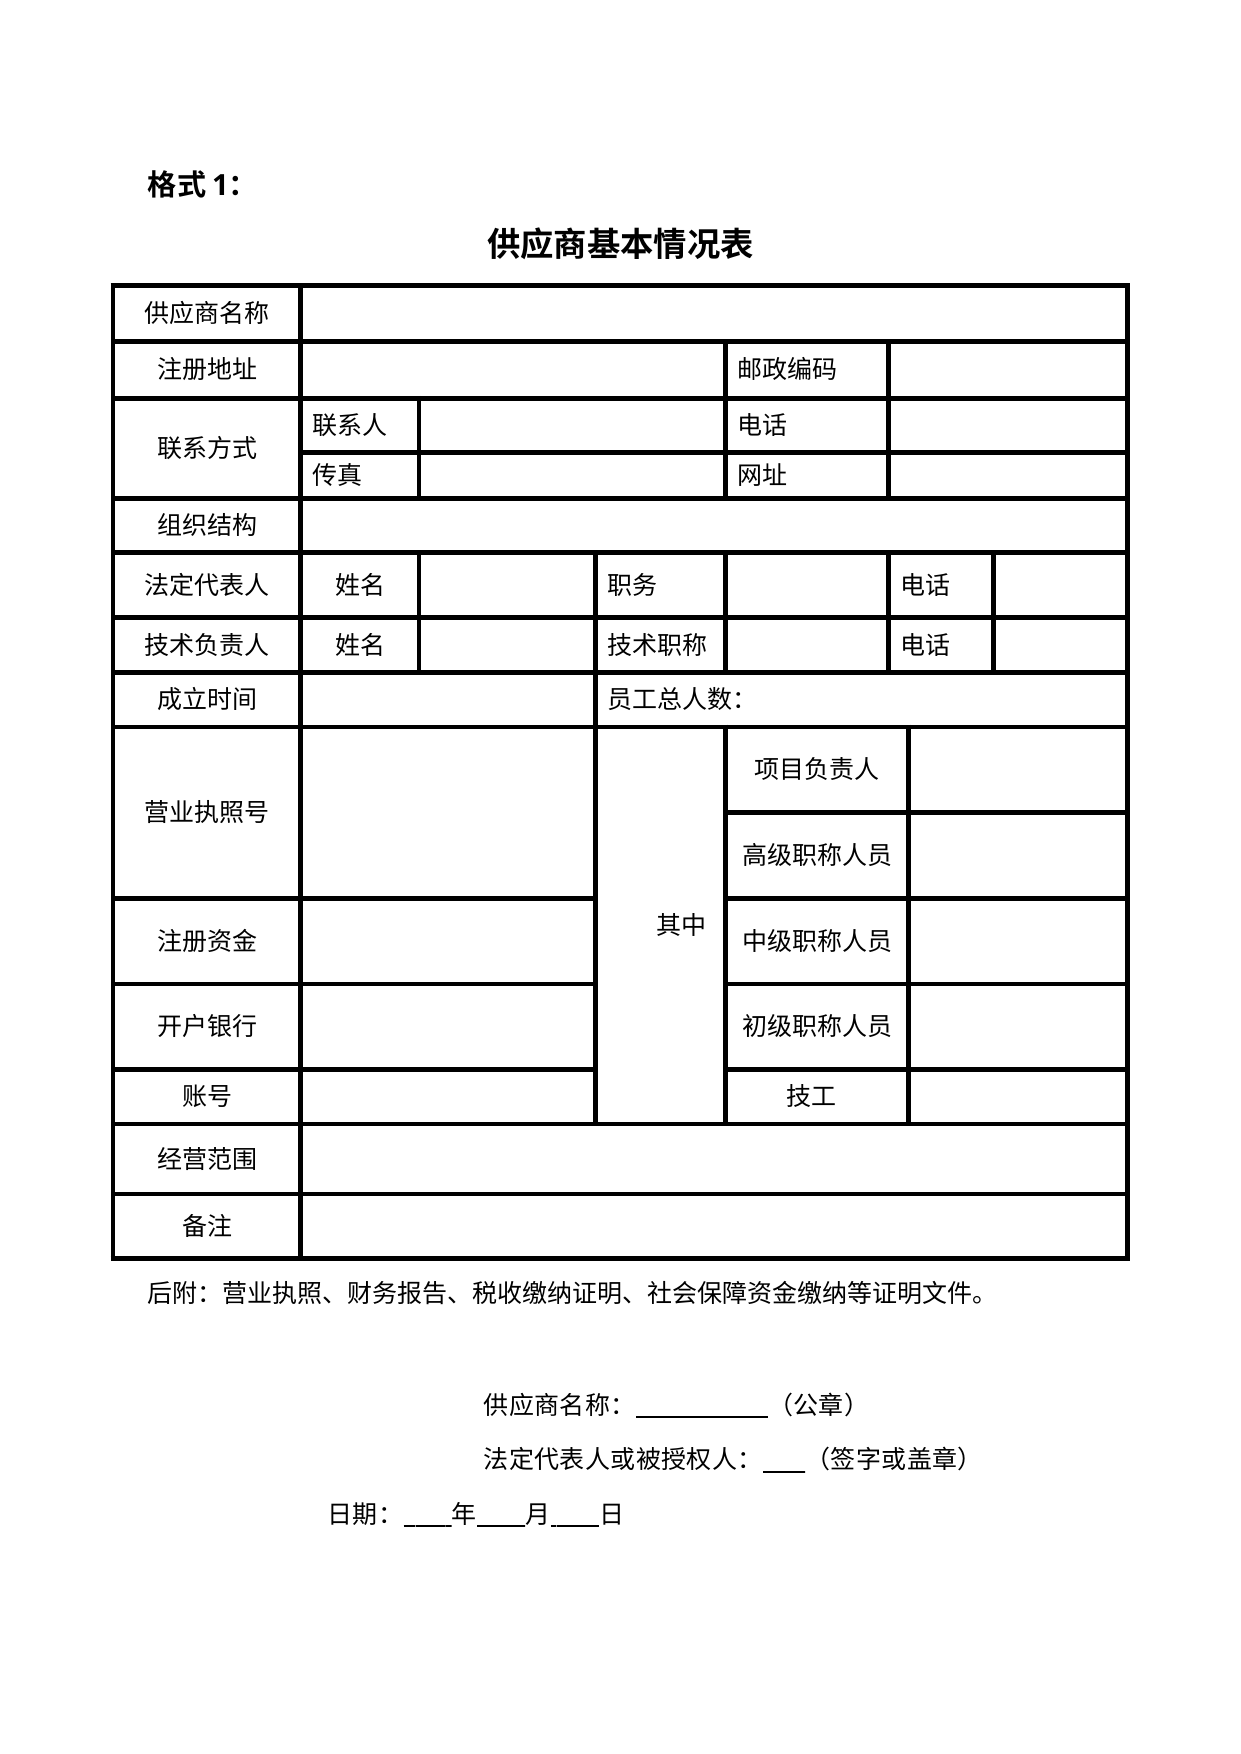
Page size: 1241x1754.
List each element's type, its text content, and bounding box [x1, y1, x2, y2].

table_cell 高级职称人员 [728, 815, 906, 896]
table_cell 电话 [891, 555, 991, 615]
table_cell [911, 901, 1125, 981]
table_cell [421, 401, 723, 450]
text 供应商名称： （公章） [148, 1385, 1093, 1422]
table_cell 电话 [891, 620, 991, 670]
table_cell 初级职称人员 [728, 986, 906, 1067]
table_cell 技工 [728, 1072, 906, 1122]
table_cell 传真 [303, 455, 417, 496]
table_cell 联系方式 [115, 401, 298, 496]
table_cell 电话 [728, 401, 886, 450]
table_cell 职务 [598, 555, 723, 615]
table_cell [421, 455, 723, 496]
table_cell [303, 986, 593, 1067]
table_cell [891, 401, 1125, 450]
table_cell 联系人 [303, 401, 417, 450]
table_cell 其中 [598, 729, 723, 1122]
table_cell 姓名 [303, 620, 417, 670]
table_cell 注册资金 [115, 901, 298, 981]
table_cell 网址 [728, 455, 886, 496]
table_cell [303, 901, 593, 981]
table_cell 开户银行 [115, 986, 298, 1067]
table_cell 组织结构 [115, 501, 298, 550]
table_cell 注册地址 [115, 344, 298, 396]
table_header 供应商名称 [115, 288, 298, 339]
table_cell 邮政编码 [728, 344, 886, 396]
table_cell [303, 1072, 593, 1122]
table_cell [891, 344, 1125, 396]
table_cell 技术负责人 [115, 620, 298, 670]
table_cell [303, 344, 723, 396]
table_cell [911, 815, 1125, 896]
table_cell [891, 455, 1125, 496]
table_header [303, 288, 1125, 339]
table_cell 姓名 [303, 555, 417, 615]
table_cell [303, 675, 593, 724]
table_cell [303, 1126, 1125, 1192]
text 格式1： [148, 162, 1093, 204]
table_cell 经营范围 [115, 1126, 298, 1192]
table_cell 技术职称 [598, 620, 723, 670]
table_cell [911, 1072, 1125, 1122]
table_cell [303, 1196, 1125, 1256]
table_cell [996, 555, 1125, 615]
table_cell [911, 986, 1125, 1067]
text 供应商基本情况表 [148, 226, 1093, 264]
table_cell [996, 620, 1125, 670]
table_cell 员工总人数： [598, 675, 1125, 724]
table_cell 成立时间 [115, 675, 298, 724]
table_cell 营业执照号 [115, 729, 298, 896]
table_cell [728, 620, 886, 670]
table_cell [421, 555, 593, 615]
table_cell [728, 555, 886, 615]
table_cell 账号 [115, 1072, 298, 1122]
table_cell [911, 729, 1125, 810]
table_cell 项目负责人 [728, 729, 906, 810]
text 后附：营业执照、财务报告、税收缴纳证明、社会保障资金缴纳等证明文件。 [148, 1261, 1093, 1313]
table_cell 法定代表人 [115, 555, 298, 615]
text 日期： 年 月 日 [148, 1494, 1093, 1530]
table_cell 备注 [115, 1196, 298, 1256]
table_cell [303, 729, 593, 896]
table_cell 中级职称人员 [728, 901, 906, 981]
table_cell [421, 620, 593, 670]
text 法定代表人或被授权人： （签字或盖章） [148, 1440, 1093, 1476]
table_cell [303, 501, 1125, 550]
